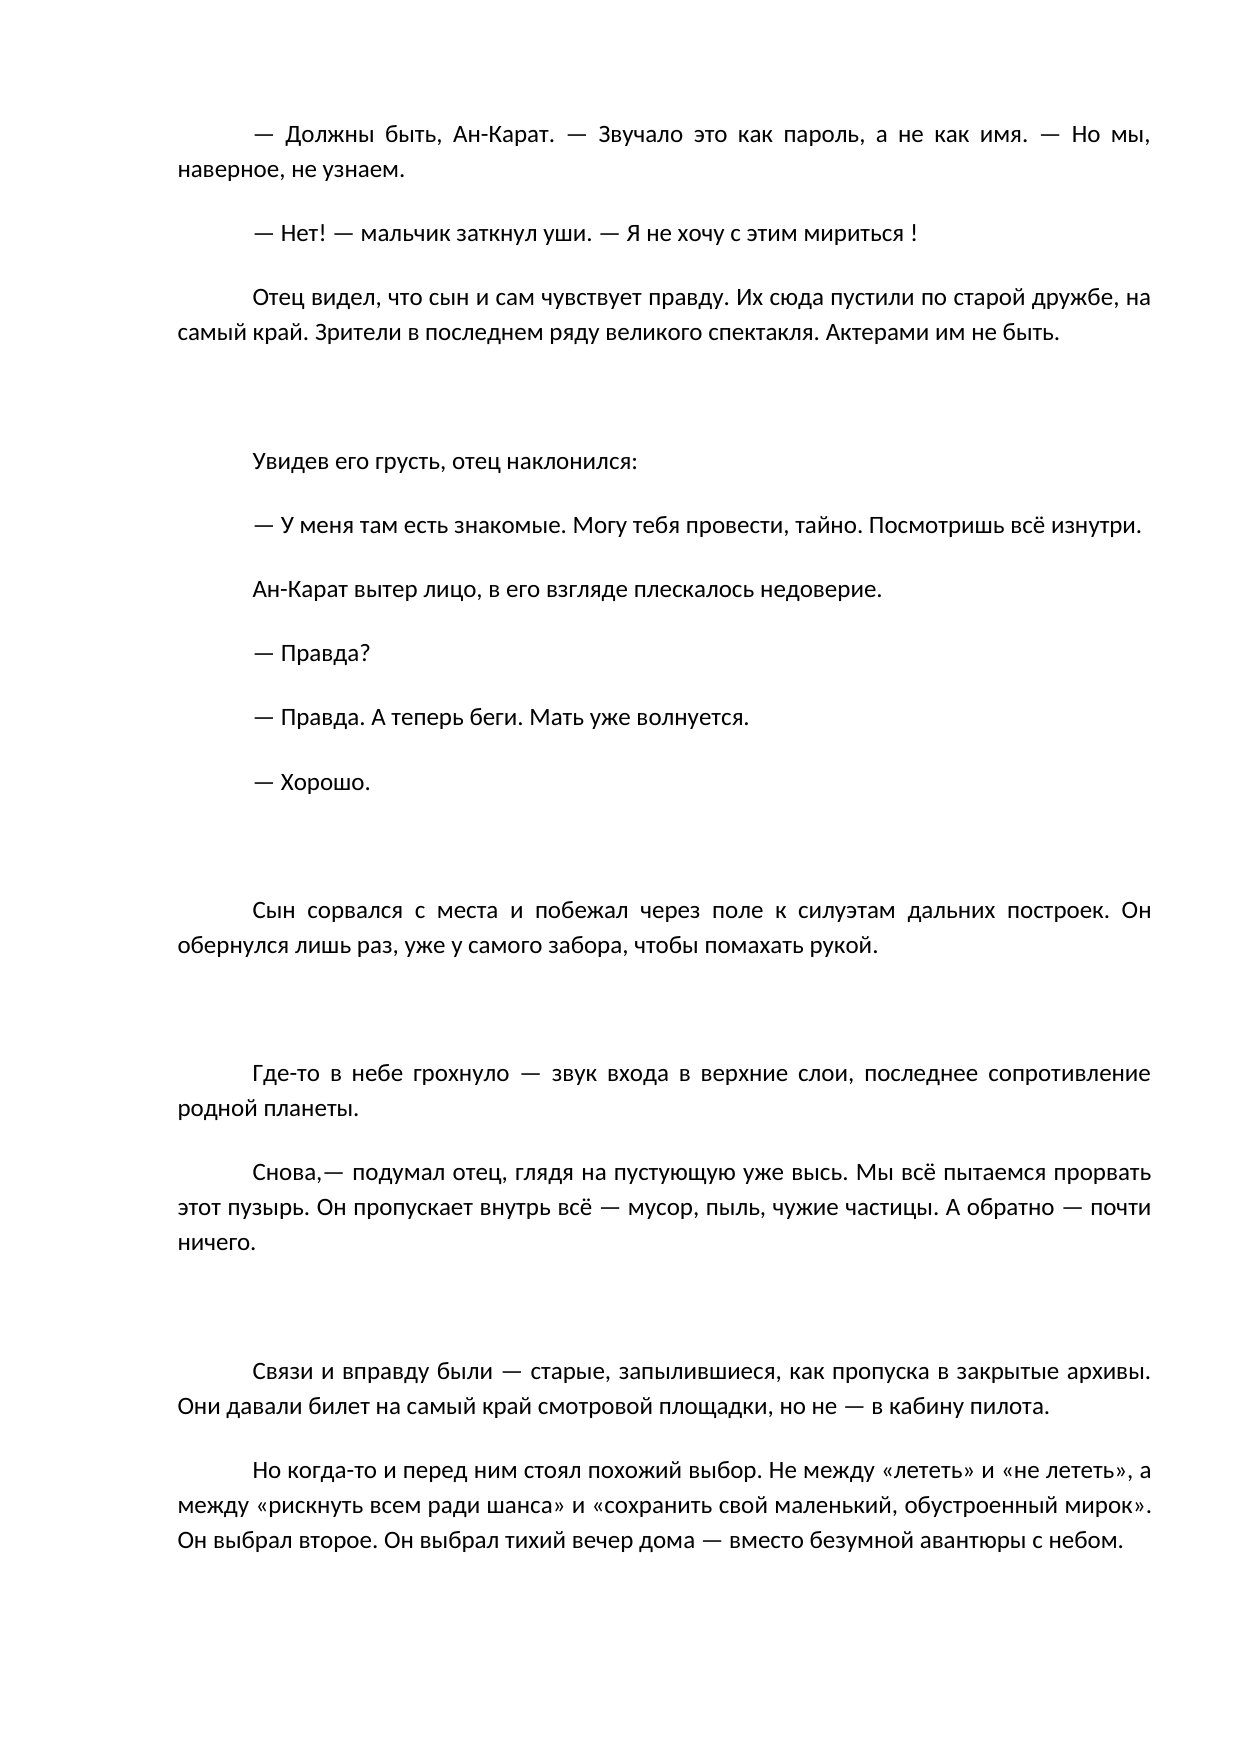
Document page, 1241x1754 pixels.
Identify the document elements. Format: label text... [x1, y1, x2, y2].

text Где-то в небе грохнуло — звук входа в верхние слои, последнее сопротивление родной планеты. [177, 1057, 1152, 1123]
text Связи и вправду были — старые, запылившиеся, как пропуска в закрытые архивы. Они давали билет на самый край смотровой площадки, но не — в кабину пилота. [177, 1355, 1152, 1420]
text — Правда. А теперь беги. Мать уже волнуется. [177, 701, 1152, 732]
text Сын сорвался с места и побежал через поле к силуэтам дальних построек. Он обернулся лишь раз, уже у самого забора, чтобы помахать рукой. [177, 894, 1152, 959]
text — Хорошо. [177, 766, 1152, 796]
text Увидев его грусть, отец наклонился: [177, 445, 1152, 475]
text Но когда-то и перед ним стоял похожий выбор. Не между «лететь» и «не лететь», а между «рискнуть всем ради шанса» и «сохранить свой маленький, обустроенный мирок». Он выбрал второе. Он выбрал тихий вечер дома — вместо безумной авантюры с небом. [177, 1454, 1152, 1554]
text — Нет! — мальчик заткнул уши. — Я не хочу с этим мириться ! [177, 217, 1152, 248]
text Снова,— подумал отец, глядя на пустующую уже высь. Мы всё пытаемся прорвать этот пузырь. Он пропускает внутрь всё — мусор, пыль, чужие частицы. А обратно — почти ничего. [177, 1156, 1152, 1257]
text Отец видел, что сын и сам чувствует правду. Их сюда пустили по старой дружбе, на самый край. Зрители в последнем ряду великого спектакля. Актерами им не быть. [177, 281, 1152, 347]
text — У меня там есть знакомые. Могу тебя провести, тайно. Посмотришь всё изнутри. [177, 509, 1152, 539]
text — Должны быть, Ан-Карат. — Звучало это как пароль, а не как имя. — Но мы, наверное, не узнаем. [177, 118, 1152, 184]
text Ан-Карат вытер лицо, в его взгляде плескалось недоверие. [177, 573, 1152, 604]
text — Правда? [177, 637, 1152, 668]
